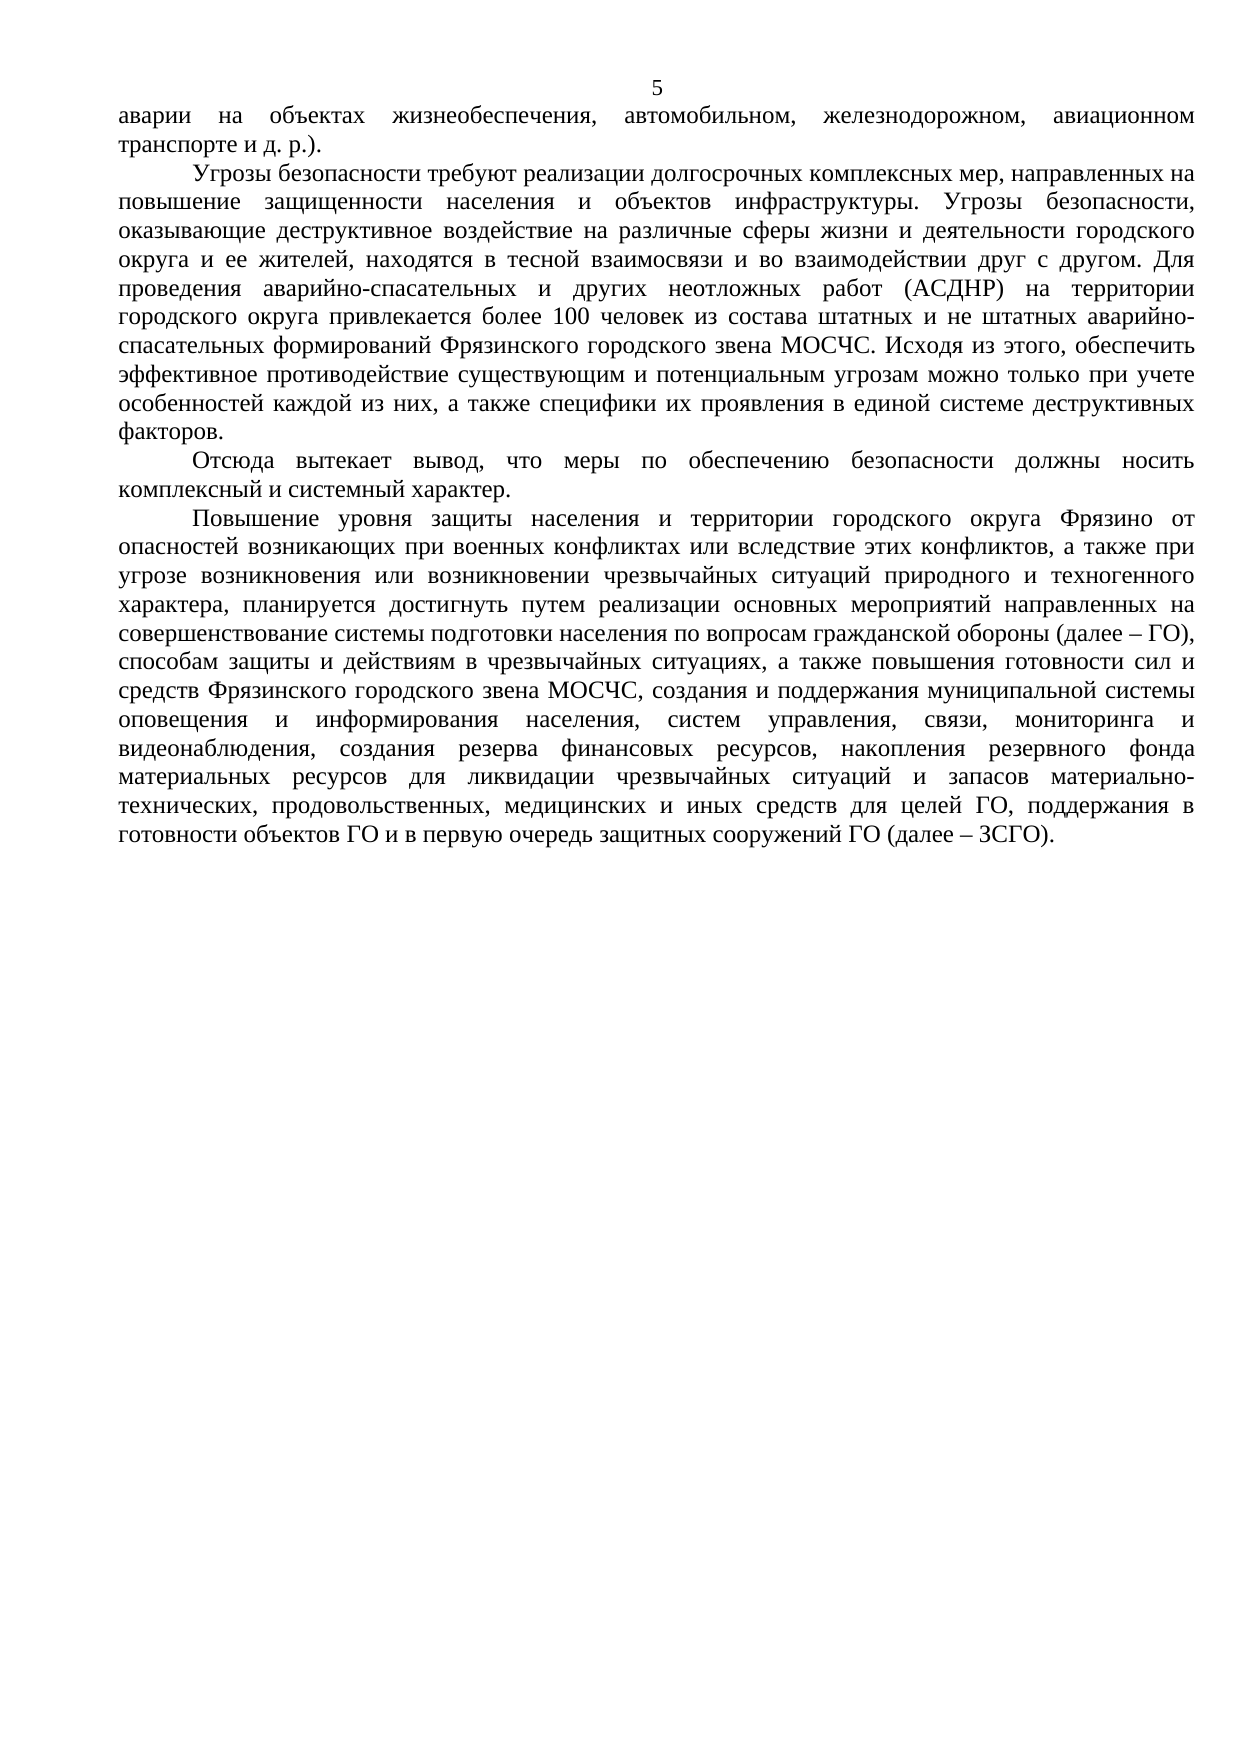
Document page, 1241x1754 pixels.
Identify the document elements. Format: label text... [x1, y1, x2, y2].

text Повышение уровня защиты населения и территории городского округа Фрязино от опасностей возникающих при военных конфликтах или вследствие этих конфликтов, а также при угрозе возникновения или возникновении чрезвычайных ситуаций природного и техногенного характера, планируется достигнуть путем реализации основных мероприятий направленных на совершенствование системы подготовки населения по вопросам гражданской обороны (далее – ГО), способам защиты и действиям в чрезвычайных ситуациях, а также повышения готовности сил и средств Фрязинского городского звена МОСЧС, создания и поддержания муниципальной системы оповещения и информирования населения, систем управления, связи, мониторинга и видеонаблюдения, создания резерва финансовых ресурсов, накопления резервного фонда материальных ресурсов для ликвидации чрезвычайных ситуаций и запасов материально-технических, продовольственных, медицинских и иных средств для целей ГО, поддержания в готовности объектов ГО и в первую очередь защитных сооружений ГО (далее – ЗСГО). [118, 503, 1196, 848]
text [118, 100, 1196, 158]
text Отсюда вытекает вывод, что меры по обеспечению безопасности должны носить комплексный и системный характер. [118, 445, 1196, 503]
text Угрозы безопасности требуют реализации долгосрочных комплексных мер, направленных на повышение защищенности населения и объектов инфраструктуры. Угрозы безопасности, оказывающие деструктивное воздействие на различные сферы жизни и деятельности городского округа и ее жителей, находятся в тесной взаимосвязи и во взаимодействии друг с другом. Для проведения аварийно-спасательных и других неотложных работ (АСДНР) на территории городского округа привлекается более 100 человек из состава штатных и не штатных аварийно-спасательных формирований Фрязинского городского звена МОСЧС. Исходя из этого, обеспечить эффективное противодействие существующим и потенциальным угрозам можно только при учете особенностей каждой из них, а также специфики их проявления в единой системе деструктивных факторов. [118, 158, 1196, 445]
